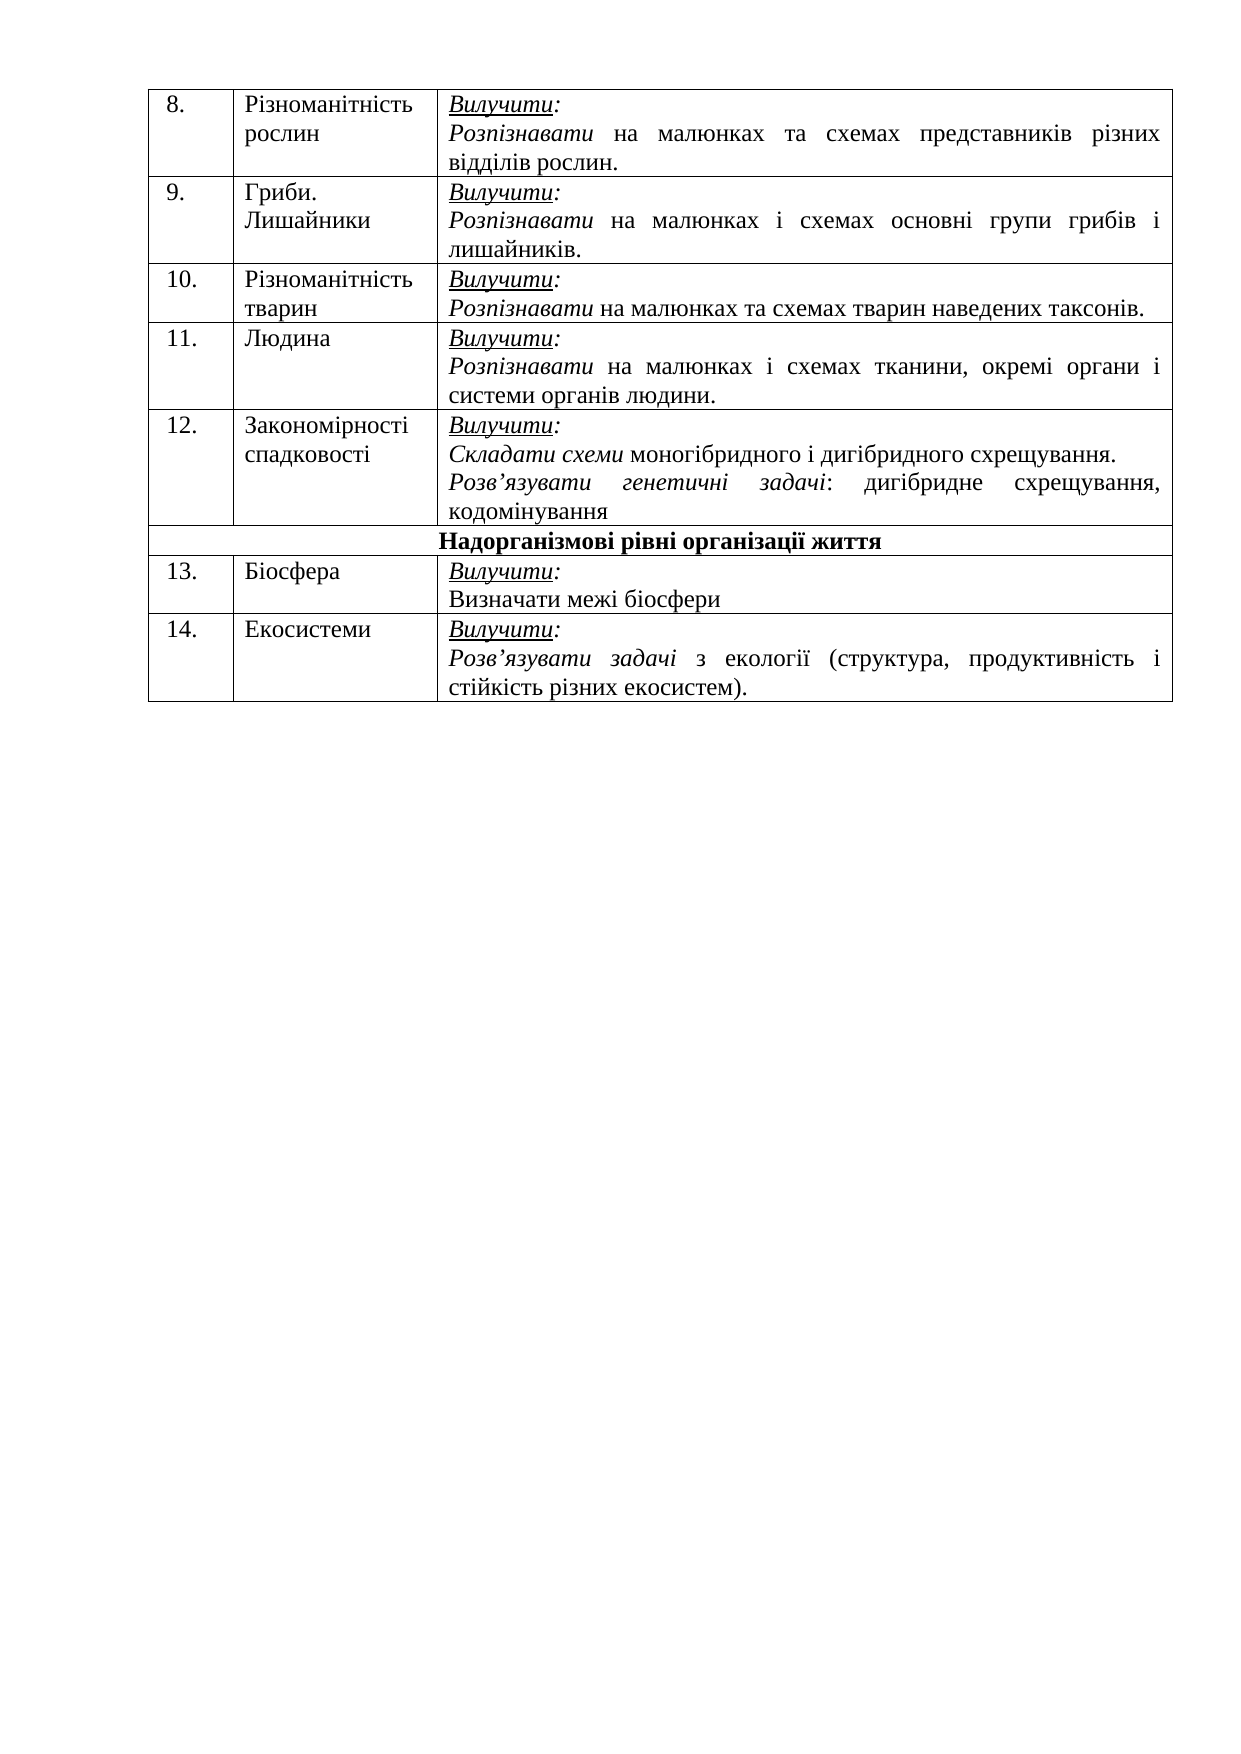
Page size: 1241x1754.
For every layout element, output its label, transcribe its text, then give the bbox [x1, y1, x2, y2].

table_cell Різноманітність рослин [234, 90, 437, 176]
table_cell Біосфера [234, 556, 437, 613]
table_cell Вилучити: Розпізнавати на малюнках та схемах представників різних відділів рослин. [438, 90, 1172, 176]
table_cell Вилучити: Складати схеми моногібридного і дигібридного схрещування. Розв’язувати генетичні задачі: дигібридне схрещування, кодомінування [438, 410, 1172, 525]
table_cell Закономірності спадковості [234, 410, 437, 525]
table_cell Різноманітність тварин [234, 264, 437, 322]
table_cell Вилучити: Розпізнавати на малюнках і схемах основні групи грибів і лишайників. [438, 177, 1172, 263]
table_cell Гриби. Лишайники [234, 177, 437, 263]
table_cell Вилучити: Розпізнавати на малюнках та схемах тварин наведених таксонів. [438, 264, 1172, 322]
table_cell Вилучити: Розпізнавати на малюнках і схемах тканини, окремі органи і системи органів людини. [438, 323, 1172, 409]
table_cell Людина [234, 323, 437, 409]
table_cell Екосистеми [234, 614, 437, 701]
table_cell Вилучити: Розв’язувати задачі з екології (структура, продуктивність і стійкість різних екосистем). [438, 614, 1172, 701]
table_cell [149, 90, 233, 176]
table_cell [149, 556, 233, 613]
table_cell [149, 614, 233, 701]
table_cell Вилучити: Визначати межі біосфери [438, 556, 1172, 613]
table_cell [149, 410, 233, 525]
table_cell Надорганізмові рівні організації життя [149, 526, 1172, 555]
table_cell [149, 177, 233, 263]
table_cell [149, 264, 233, 322]
table_cell [149, 323, 233, 409]
